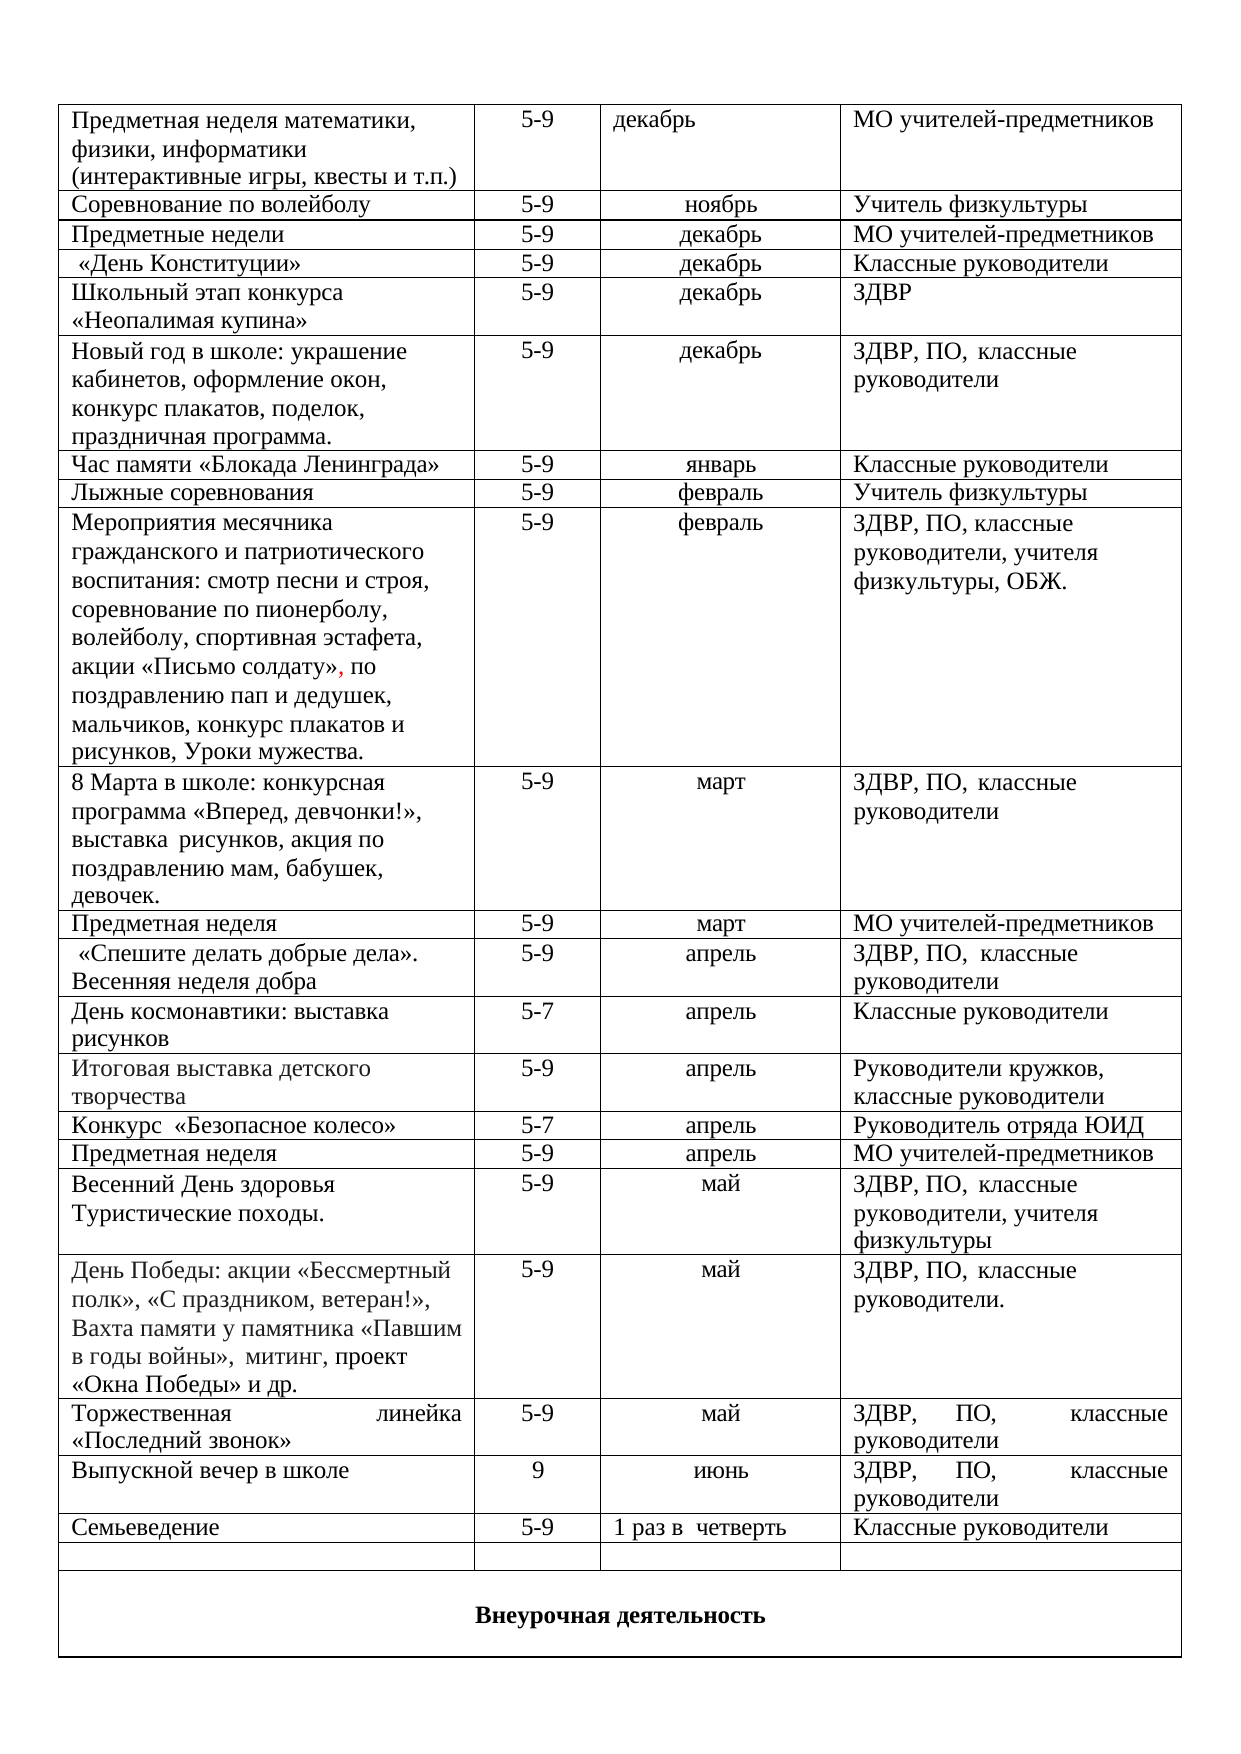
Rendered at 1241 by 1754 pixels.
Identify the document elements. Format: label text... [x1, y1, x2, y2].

table_cell День космонавтики: выставка рисунков [59, 997, 474, 1053]
table_cell Руководитель отряда ЮИД [841, 1112, 1181, 1139]
table_cell «Спешите делать добрые дела». Весенняя неделя добра [59, 939, 474, 996]
table_cell 5-9 [475, 278, 600, 335]
table_cell апрель [601, 1054, 840, 1111]
table_cell апрель [601, 1112, 840, 1139]
table_cell июнь [601, 1456, 840, 1513]
table_cell Предметная неделя математики, физики, информатики (интерактивные игры, квесты и т.п.) [59, 105, 474, 190]
table_cell март [601, 911, 840, 938]
table_cell 5-9 [475, 1514, 600, 1542]
table_cell Классные руководители [841, 997, 1181, 1053]
table_cell Новый год в школе: украшение кабинетов, оформление окон, конкурс плакатов, поделок, праздничная программа. [59, 336, 474, 450]
table_cell ЗДВР [841, 278, 1181, 335]
table_cell Предметная неделя [59, 1140, 474, 1168]
table_cell декабрь [601, 278, 840, 335]
table_cell декабрь [601, 336, 840, 450]
table_header декабрь [601, 221, 840, 249]
table_cell [601, 1543, 840, 1570]
table_cell [59, 1543, 474, 1570]
table_cell 1 раз в четверть [601, 1514, 840, 1542]
table_cell Итоговая выставка детского творчества [59, 1054, 474, 1111]
table_cell Внеурочная деятельность [59, 1571, 1181, 1656]
table_cell [841, 1543, 1181, 1570]
table_cell ноябрь [601, 191, 840, 219]
table_cell ЗДВР, ПО, классные руководители. [841, 1255, 1181, 1398]
table_cell Лыжные соревнования [59, 480, 474, 507]
table_cell март [601, 767, 840, 909]
table_cell апрель [601, 1140, 840, 1168]
table_cell 5-9 [475, 1169, 600, 1254]
table_cell Классные руководители [841, 250, 1181, 277]
table_cell май [601, 1169, 840, 1254]
table_cell 8 Марта в школе: конкурсная программа «Вперед, девчонки!», выставка рисунков, акция по поздравлению мам, бабушек, девочек. [59, 767, 474, 909]
table_cell Мероприятия месячника гражданского и патриотического воспитания: смотр песни и строя, соревнование по пионерболу, волейболу, спортивная эстафета, акции «Письмо солдату», по поздравлению пап и дедушек, мальчиков, конкурс плакатов и рисунков, Уроки мужества. [59, 508, 474, 766]
table_cell 5-9 [475, 336, 600, 450]
table_cell апрель [601, 997, 840, 1053]
table_cell «День Конституции» [59, 250, 474, 277]
table_cell 5-7 [475, 1112, 600, 1139]
table_cell [475, 1543, 600, 1570]
table_cell Конкурс «Безопасное колесо» [59, 1112, 474, 1139]
table_header Предметные недели [59, 221, 474, 249]
table_cell Семьеведение [59, 1514, 474, 1542]
table_cell Торжественная линейка «Последний звонок» [59, 1399, 474, 1455]
table_cell Выпускной вечер в школе [59, 1456, 474, 1513]
table_cell Учитель физкультуры [841, 480, 1181, 507]
table_cell 5-9 [475, 105, 600, 190]
table_cell февраль [601, 480, 840, 507]
table_cell Час памяти «Блокада Ленинграда» [59, 451, 474, 478]
table_cell ЗДВР, ПО, классные руководители, учителя физкультуры, ОБЖ. [841, 508, 1181, 766]
table_cell ЗДВР, ПО, классные руководители [841, 1399, 1181, 1455]
table_cell декабрь [601, 250, 840, 277]
table_cell Классные руководители [841, 451, 1181, 478]
table_cell май [601, 1255, 840, 1398]
table_cell Руководители кружков, классные руководители [841, 1054, 1181, 1111]
table_cell май [601, 1399, 840, 1455]
table_header 5-9 [475, 221, 600, 249]
table_cell ЗДВР, ПО, классные руководители [841, 336, 1181, 450]
table_cell Классные руководители [841, 1514, 1181, 1542]
table_cell декабрь [601, 105, 840, 190]
table_cell 5-9 [475, 911, 600, 938]
table_cell апрель [601, 939, 840, 996]
table_cell 5-9 [475, 250, 600, 277]
table_cell 5-9 [475, 1054, 600, 1111]
table_cell ЗДВР, ПО, классные руководители [841, 767, 1181, 909]
table_cell 5-9 [475, 939, 600, 996]
table_cell Учитель физкультуры [841, 191, 1181, 219]
table_cell 5-7 [475, 997, 600, 1053]
table_cell Соревнование по волейболу [59, 191, 474, 219]
table_cell 5-9 [475, 1255, 600, 1398]
table_cell 5-9 [475, 480, 600, 507]
table_cell 5-9 [475, 767, 600, 909]
table_cell ЗДВР, ПО, классные руководители [841, 939, 1181, 996]
table_header МО учителей-предметников [841, 221, 1181, 249]
table_cell 5-9 [475, 1140, 600, 1168]
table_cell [841, 105, 1181, 190]
table_cell февраль [601, 508, 840, 766]
table_cell 5-9 [475, 1399, 600, 1455]
table_cell 9 [475, 1456, 600, 1513]
table_cell Школьный этап конкурса «Неопалимая купина» [59, 278, 474, 335]
table_cell ЗДВР, ПО, классные руководители, учителя физкультуры [841, 1169, 1181, 1254]
table_cell Предметная неделя [59, 911, 474, 938]
table_cell День Победы: акции «Бессмертный полк», «С праздником, ветеран!», Вахта памяти у памятника «Павшим в годы войны», митинг, проект «Окна Победы» и др. [59, 1255, 474, 1398]
table_cell 5-9 [475, 508, 600, 766]
table_cell январь [601, 451, 840, 478]
table_cell МО учителей-предметников [841, 1140, 1181, 1168]
table_cell 5-9 [475, 451, 600, 478]
table_cell МО учителей-предметников [841, 911, 1181, 938]
table_cell Весенний День здоровья Туристические походы. [59, 1169, 474, 1254]
table_cell ЗДВР, ПО, классные руководители [841, 1456, 1181, 1513]
table_cell 5-9 [475, 191, 600, 219]
